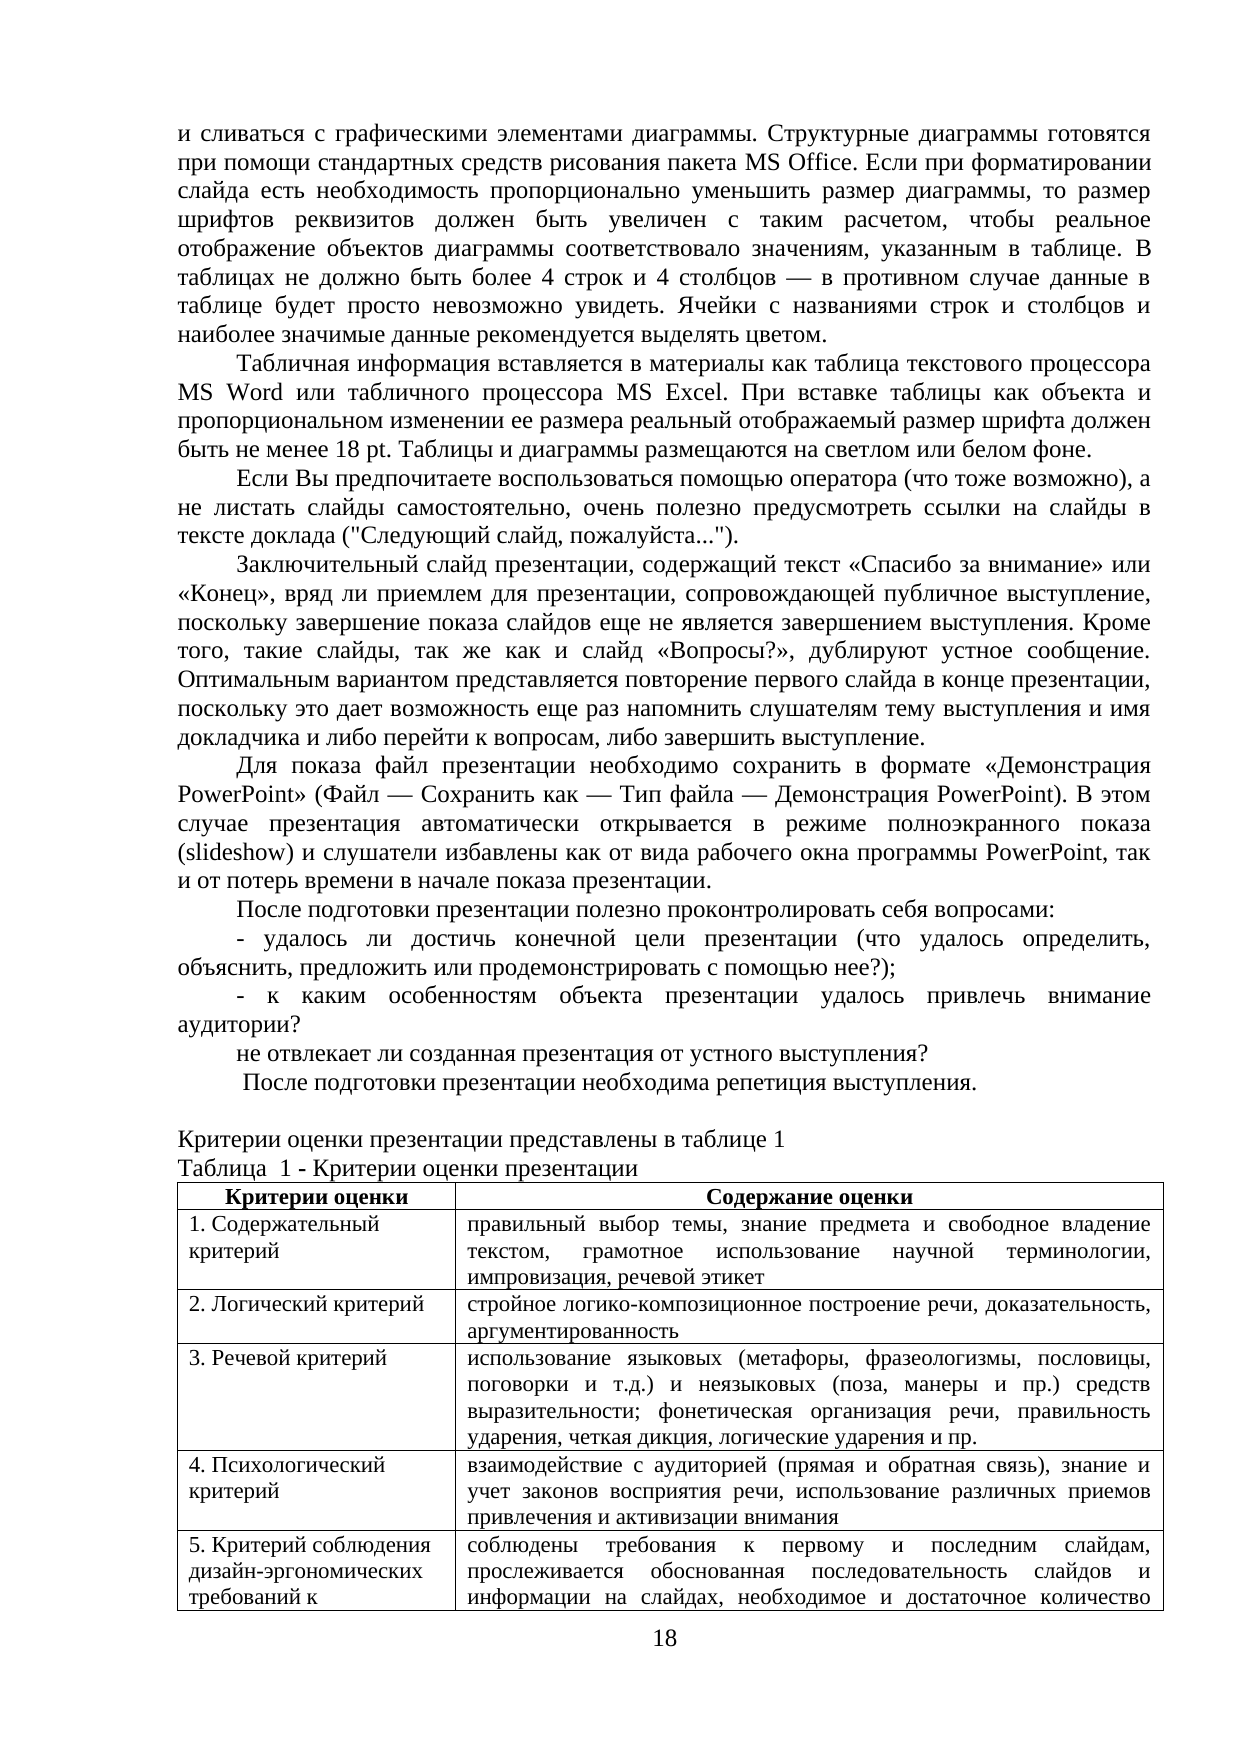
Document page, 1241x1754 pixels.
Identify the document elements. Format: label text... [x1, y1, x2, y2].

text Таблица 1 - Критерии оценки презентации [177, 1153, 1152, 1182]
text Для показа файл презентации необходимо сохранить в формате «Демонстрация PowerPоint» (Файл — Сохранить как — Тип файла — Демонстрация PowerPоint). В этом случае презентация автоматически открывается в режиме полноэкранного показа (slideshow) и слушатели избавлены как от вида рабочего окна программы PowerPoint, так и от потерь времени в начале показа презентации. [177, 751, 1152, 894]
text После подготовки презентации полезно проконтролировать себя вопросами: [177, 894, 1152, 923]
text Заключительный слайд презентации, содержащий текст «Спасибо за внимание» или «Конец», вряд ли приемлем для презентации, сопровождающей публичное выступление, поскольку завершение показа слайдов еще не является завершением выступления. Кроме того, такие слайды, так же как и слайд «Вопросы?», дублируют устное сообщение. Оптимальным вариантом представляется повторение первого слайда в конце презентации, поскольку это дает возможность еще раз напомнить слушателям тему выступления и имя докладчика и либо перейти к вопросам, либо завершить выступление. [177, 549, 1152, 751]
table_header Критерии оценки [178, 1183, 455, 1209]
table_cell правильный выбор темы, знание предмета и свободное владение текстом, грамотное использование научной терминологии, импровизация, речевой этикет [456, 1210, 1163, 1289]
table_cell 4. Психологический критерий [178, 1451, 455, 1530]
table_cell 2. Логический критерий [178, 1290, 455, 1343]
table_cell стройное логико-композиционное построение речи, доказательность, аргументированность [456, 1290, 1163, 1343]
table_cell 3. Речевой критерий [178, 1344, 455, 1449]
table_cell 1. Содержательный критерий [178, 1210, 455, 1289]
table_cell взаимодействие с аудиторией (прямая и обратная связь), знание и учет законов восприятия речи, использование различных приемов привлечения и активизации внимания [456, 1451, 1163, 1530]
text - к каким особенностям объекта презентации удалось привлечь внимание аудитории? [177, 981, 1152, 1038]
text - удалось ли достичь конечной цели презентации (что удалось определить, объяснить, предложить или продемонстрировать с помощью нее?); [177, 923, 1152, 981]
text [177, 118, 1152, 348]
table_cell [456, 1531, 1163, 1610]
text После подготовки презентации необходима репетиция выступления. [177, 1067, 1137, 1096]
text Если Вы предпочитаете воспользоваться помощью оператора (что тоже возможно), а не листать слайды самостоятельно, очень полезно предусмотреть ссылки на слайды в тексте доклада ("Следующий слайд, пожалуйста..."). [177, 463, 1152, 549]
table_header Содержание оценки [456, 1183, 1163, 1209]
text Табличная информация вставляется в материалы как таблица текстового процессора MS Word или табличного процессора MS Excel. При вставке таблицы как объекта и пропорциональном изменении ее размера реальный отображаемый размер шрифта должен быть не менее . Таблицы и диаграммы размещаются на светлом или белом фоне. [177, 348, 1152, 463]
text не отвлекает ли созданная презентация от устного выступления? [177, 1038, 1152, 1067]
table_cell использование языковых (метафоры, фразеологизмы, пословицы, поговорки и т.д.) и неязыковых (поза, манеры и пр.) средств выразительности; фонетическая организация речи, правильность ударения, четкая дикция, логические ударения и пр. [456, 1344, 1163, 1449]
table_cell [178, 1531, 455, 1610]
text Критерии оценки презентации представлены в таблице 1 [177, 1124, 1152, 1153]
